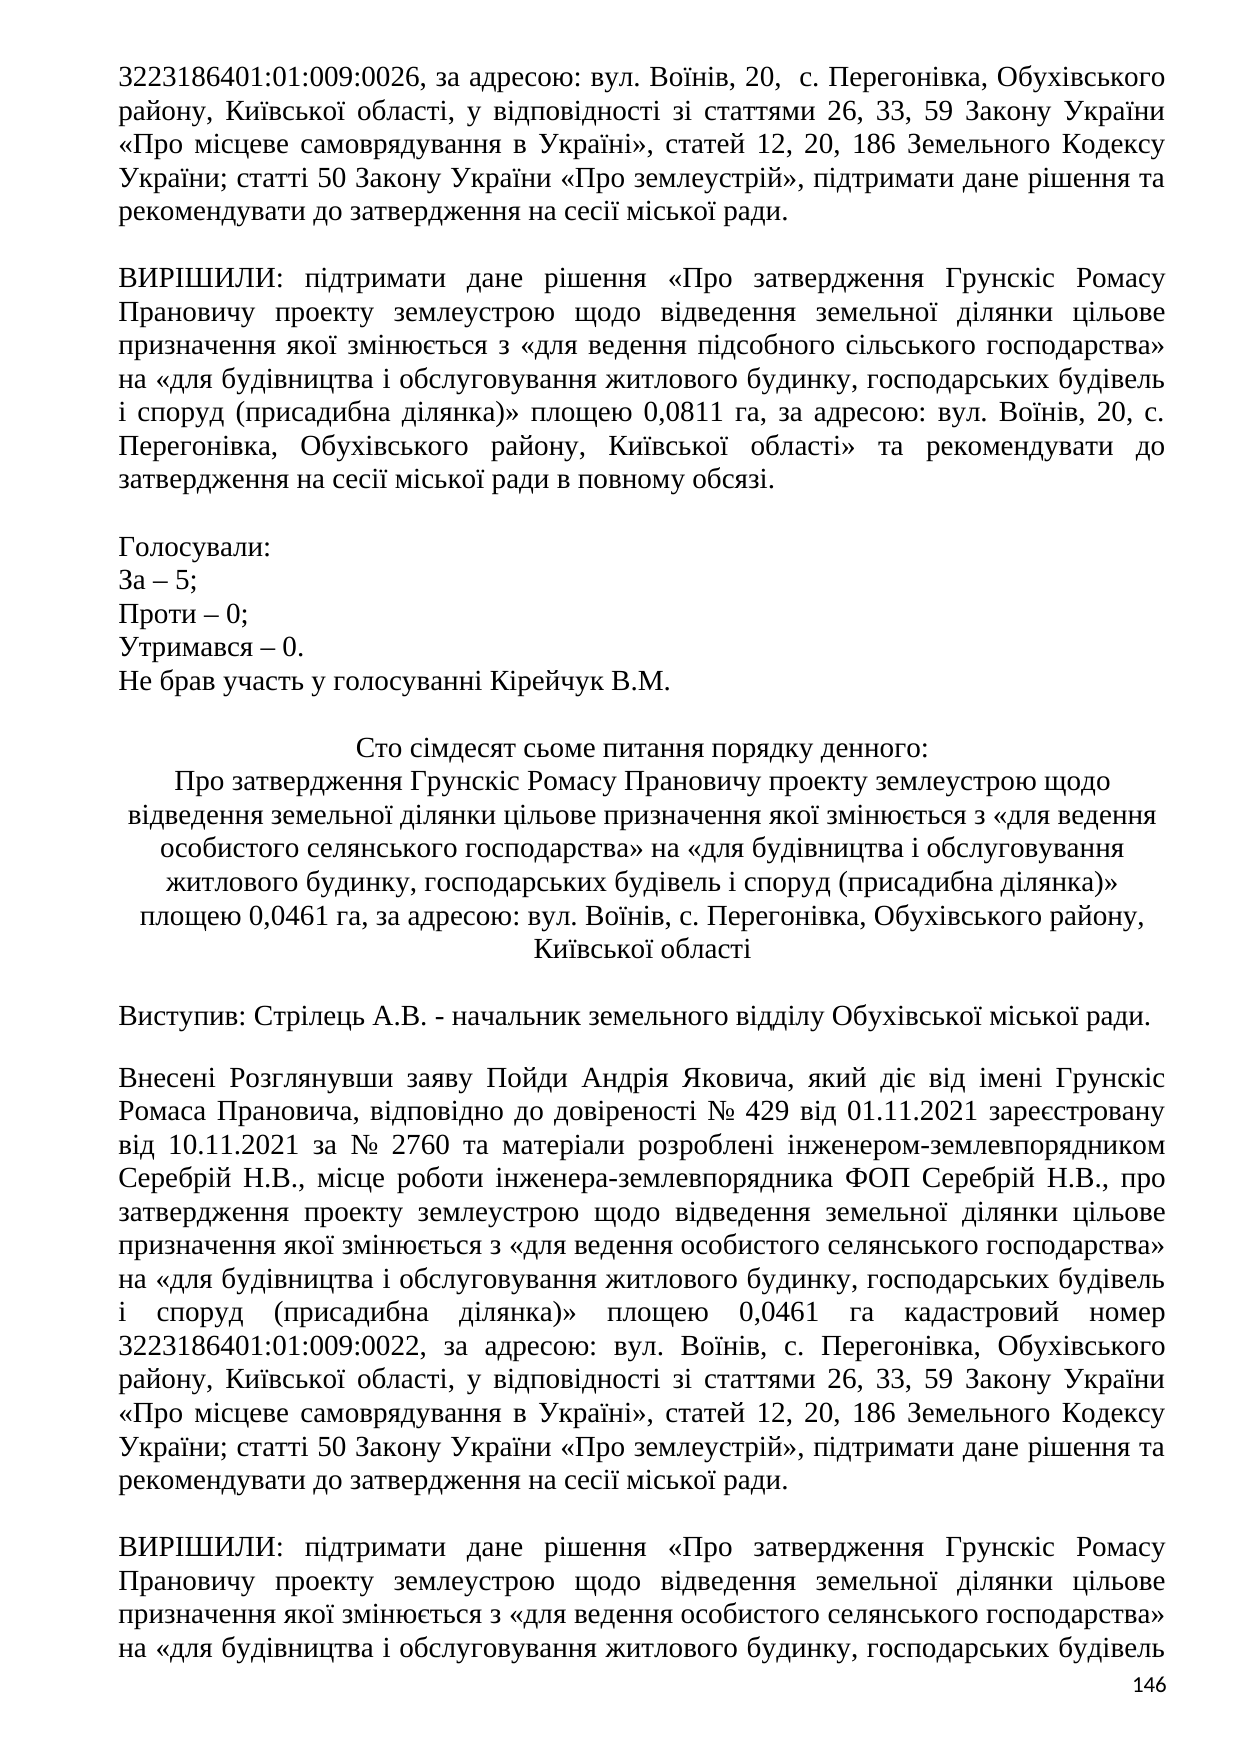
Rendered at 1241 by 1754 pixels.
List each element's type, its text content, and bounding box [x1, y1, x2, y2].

text Виступив: Стрілець А.В. - начальник земельного відділу Обухівської міської ради. [118, 998, 1167, 1032]
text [118, 1529, 1167, 1663]
text Про затвердження Грунскіс Ромасу Прановичу проекту землеустрою щодо відведення земельної ділянки цільове призначення якої змінюється з «для ведення особистого селянського господарства» на «для будівництва і обслуговування житлового будинку, господарських будівель і споруд (присадибна ділянка)» площею 0,0461 га, за адресою: вул. Воїнів, с. Перегонівка, Обухівського району, Київської області [118, 763, 1167, 965]
text Голосували: [118, 529, 1167, 562]
text ВИРІШИЛИ: підтримати дане рішення «Про затвердження Грунскіс Ромасу Прановичу проекту землеустрою щодо відведення земельної ділянки цільове призначення якої змінюється з «для ведення підсобного сільського господарства» на «для будівництва і обслуговування житлового будинку, господарських будівель і споруд (присадибна ділянка)» площею 0,0811 га, за адресою: вул. Воїнів, 20, с. Перегонівка, Обухівського району, Київської області» та рекомендувати до затвердження на сесії міської ради в повному обсязі. [118, 260, 1167, 495]
text Утримався – 0. [118, 629, 1167, 663]
text За – 5; [118, 562, 1167, 596]
text Внесені Розглянувши заяву Пойди Андрія Яковича, який діє від імені Грунскіс Ромаса Прановича, відповідно до довіреності № 429 від 01.11.2021 зареєстровану від 10.11.2021 за № 2760 та матеріали розроблені інженером-землевпорядником Серебрій Н.В., місце роботи інженера-землевпорядника ФОП Серебрій Н.В., про затвердження проекту землеустрою щодо відведення земельної ділянки цільове призначення якої змінюється з «для ведення особистого селянського господарства» на «для будівництва і обслуговування житлового будинку, господарських будівель і споруд (присадибна ділянка)» площею 0,0461 га кадастровий номер 3223186401:01:009:0022, за адресою: вул. Воїнів, с. Перегонівка, Обухівського району, Київської області, у відповідності зі статтями 26, 33, 59 Закону України «Про місцеве самоврядування в Україні», статей 12, 20, 186 Земельного Кодексу України; статті 50 Закону України «Про землеустрій», підтримати дане рішення та рекомендувати до затвердження на сесії міської ради. [118, 1060, 1167, 1496]
text Не брав участь у голосуванні Кірейчук В.М. [118, 663, 1167, 696]
text Сто сімдесят сьоме питання порядку денного: [118, 730, 1167, 763]
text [118, 59, 1167, 227]
text Проти – 0; [118, 596, 1167, 629]
